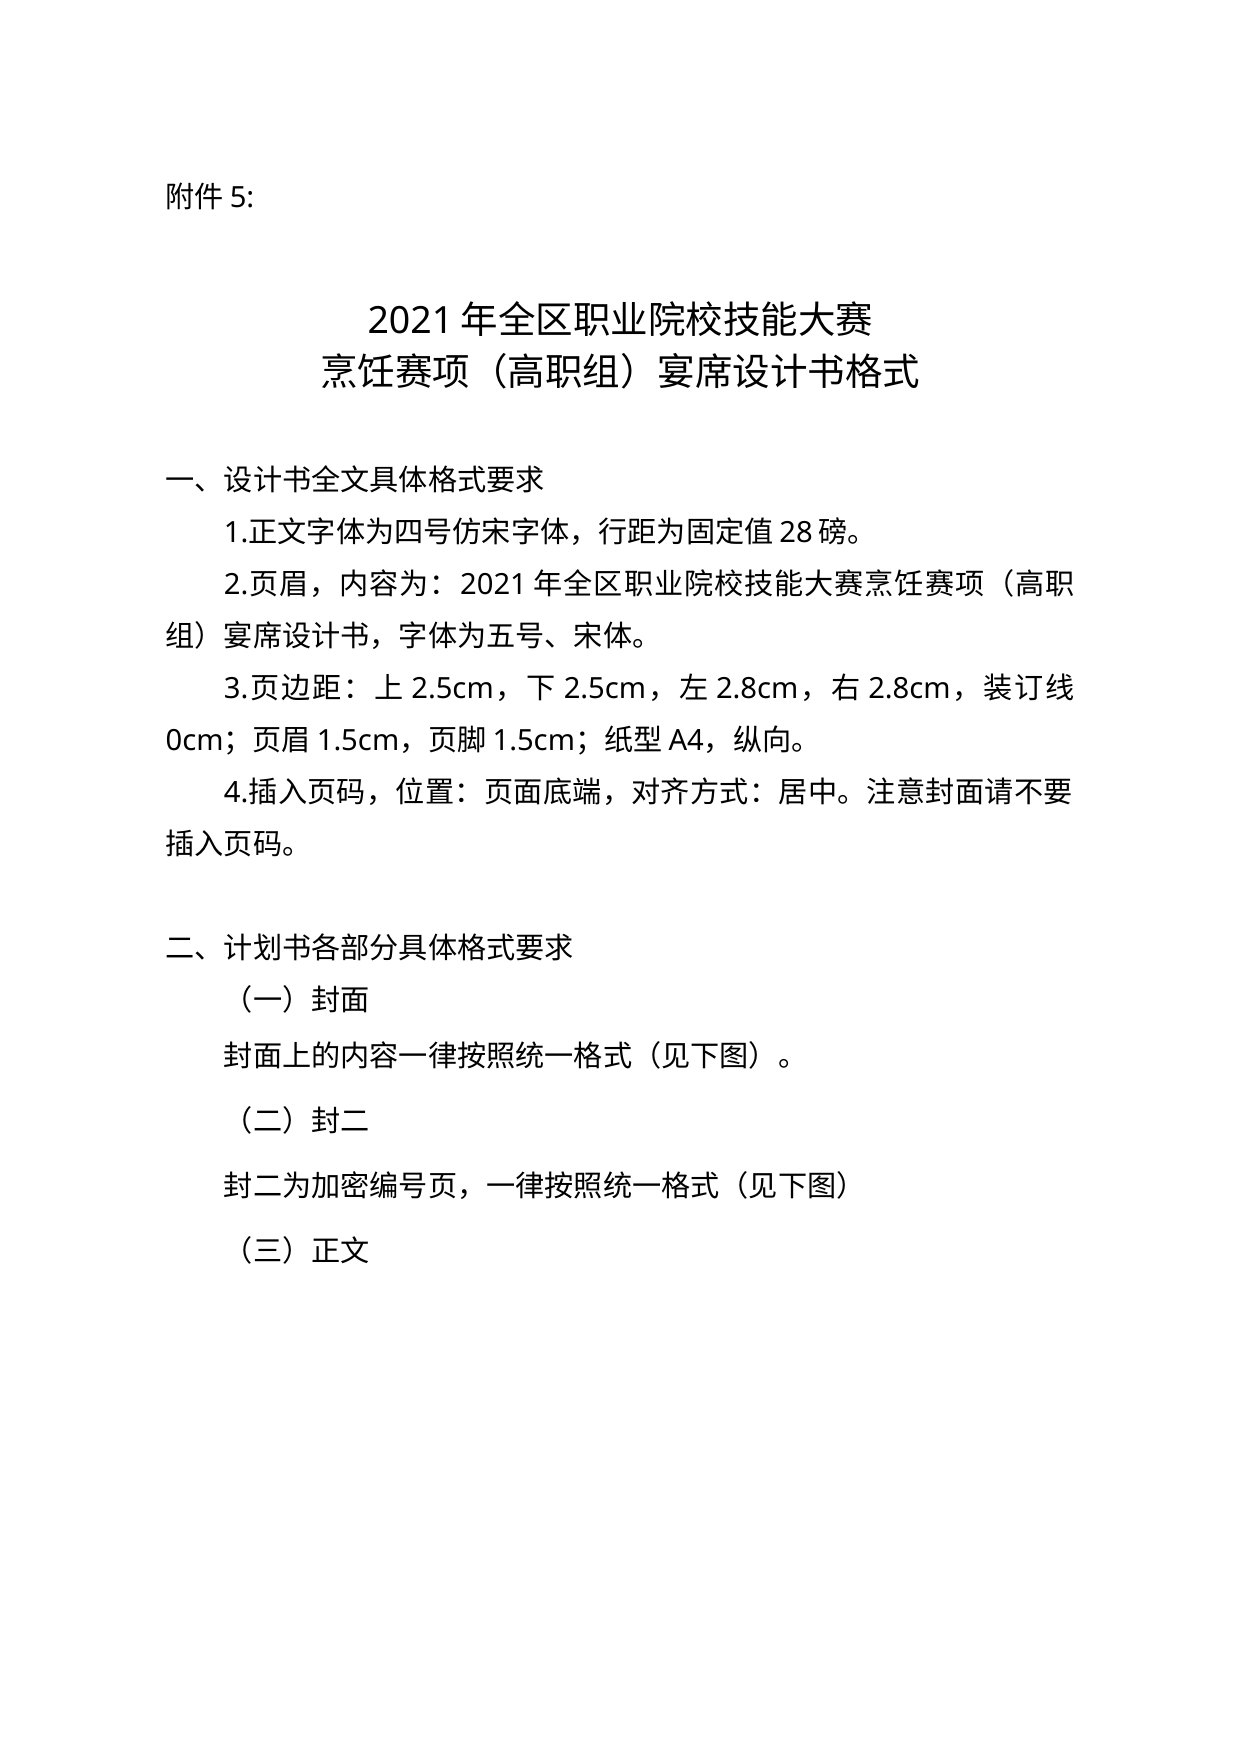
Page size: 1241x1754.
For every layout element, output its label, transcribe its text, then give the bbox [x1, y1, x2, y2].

text 二、计划书各部分具体格式要求 [165, 917, 1075, 969]
text 3.页边距：上2.5cm，下2.5cm，左2.8cm，右2.8cm，装订线0cm；页眉1.5cm，页脚1.5cm；纸型A4，纵向。 [165, 657, 1075, 761]
text （一）封面 [165, 969, 1075, 1021]
text 封面上的内容一律按照统一格式（见下图）。 [165, 1021, 1075, 1086]
text 烹饪赛项（高职组）宴席设计书格式 [165, 344, 1075, 396]
text 2.页眉，内容为：2021年全区职业院校技能大赛烹饪赛项（高职组）宴席设计书，字体为五号、宋体。 [165, 552, 1075, 657]
text 2021年全区职业院校技能大赛 [165, 292, 1075, 344]
text 封二为加密编号页，一律按照统一格式（见下图） [165, 1151, 1075, 1216]
text 1.正文字体为四号仿宋字体，行距为固定值28磅。 [165, 500, 1075, 552]
text 附件5: [165, 162, 1075, 227]
text 4.插入页码，位置：页面底端，对齐方式：居中。注意封面请不要插入页码。 [165, 761, 1075, 865]
text 一、设计书全文具体格式要求 [165, 448, 1075, 500]
text （三）正文 [165, 1216, 1075, 1281]
text （二）封二 [165, 1086, 1075, 1151]
